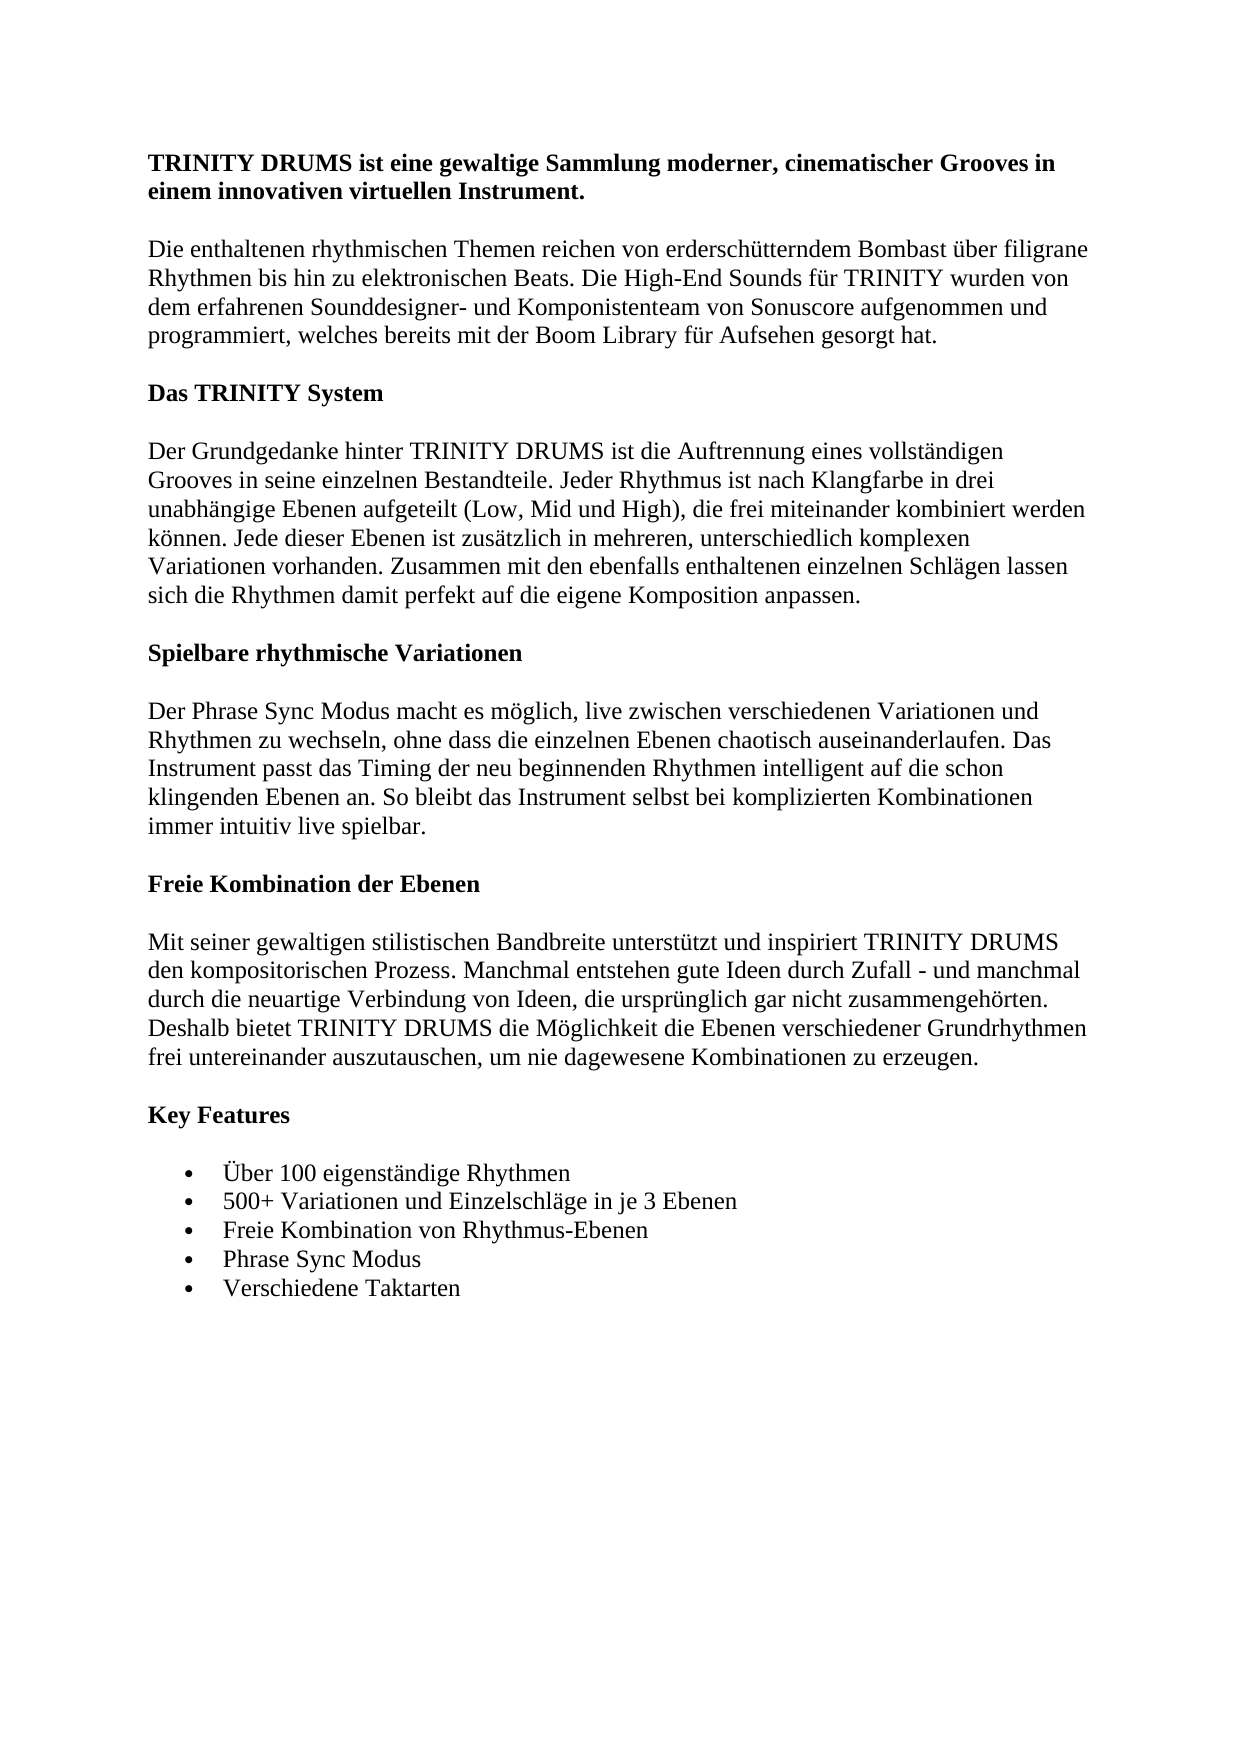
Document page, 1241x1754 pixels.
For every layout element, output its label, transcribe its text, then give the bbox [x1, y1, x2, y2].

list Über 100 eigenständige Rhythmen [185, 1158, 1093, 1186]
list Phrase Sync Modus [185, 1244, 1093, 1273]
text Mit seiner gewaltigen stilistischen Bandbreite unterstützt und inspiriert TRINITY DRUMS den kompositorischen Prozess. Manchmal entstehen gute Ideen durch Zufall - und manchmal durch die neuartige Verbindung von Ideen, die ursprünglich gar nicht zusammengehörten. Deshalb bietet TRINITY DRUMS die Möglichkeit die Ebenen verschiedener Grundrhythmen frei untereinander auszutauschen, um nie dagewesene Kombinationen zu erzeugen. [148, 927, 1093, 1071]
list Verschiedene Taktarten [185, 1273, 1093, 1301]
text TRINITY DRUMS ist eine gewaltige Sammlung moderner, cinematischer Grooves in einem innovativen virtuellen Instrument. [148, 148, 1093, 205]
text Das TRINITY System [148, 378, 1093, 407]
text Die enthaltenen rhythmischen Themen reichen von erderschütterndem Bombast über filigrane Rhythmen bis hin zu elektronischen Beats. Die High-End Sounds für TRINITY wurden von dem erfahrenen Sounddesigner- und Komponistenteam von Sonuscore aufgenommen und programmiert, welches bereits mit der Boom Library für Aufsehen gesorgt hat. [148, 234, 1093, 349]
text Der Grundgedanke hinter TRINITY DRUMS ist die Auftrennung eines vollständigen Grooves in seine einzelnen Bestandteile. Jeder Rhythmus ist nach Klangfarbe in drei unabhängige Ebenen aufgeteilt (Low, Mid und High), die frei miteinander kombiniert werden können. Jede dieser Ebenen ist zusätzlich in mehreren, unterschiedlich komplexen Variationen vorhanden. Zusammen mit den ebenfalls enthaltenen einzelnen Schlägen lassen sich die Rhythmen damit perfekt auf die eigene Komposition anpassen. [148, 436, 1093, 609]
list Freie Kombination von Rhythmus-Ebenen [185, 1215, 1093, 1244]
text Key Features [148, 1100, 1093, 1128]
text Der Phrase Sync Modus macht es möglich, live zwischen verschiedenen Variationen und Rhythmen zu wechseln, ohne dass die einzelnen Ebenen chaotisch auseinanderlaufen. Das Instrument passt das Timing der neu beginnenden Rhythmen intelligent auf die schon klingenden Ebenen an. So bleibt das Instrument selbst bei komplizierten Kombinationen immer intuitiv live spielbar. [148, 696, 1093, 840]
text Spielbare rhythmische Variationen [148, 638, 1093, 667]
text Freie Kombination der Ebenen [148, 869, 1093, 898]
list 500+ Variationen und Einzelschläge in je 3 Ebenen [185, 1186, 1093, 1215]
